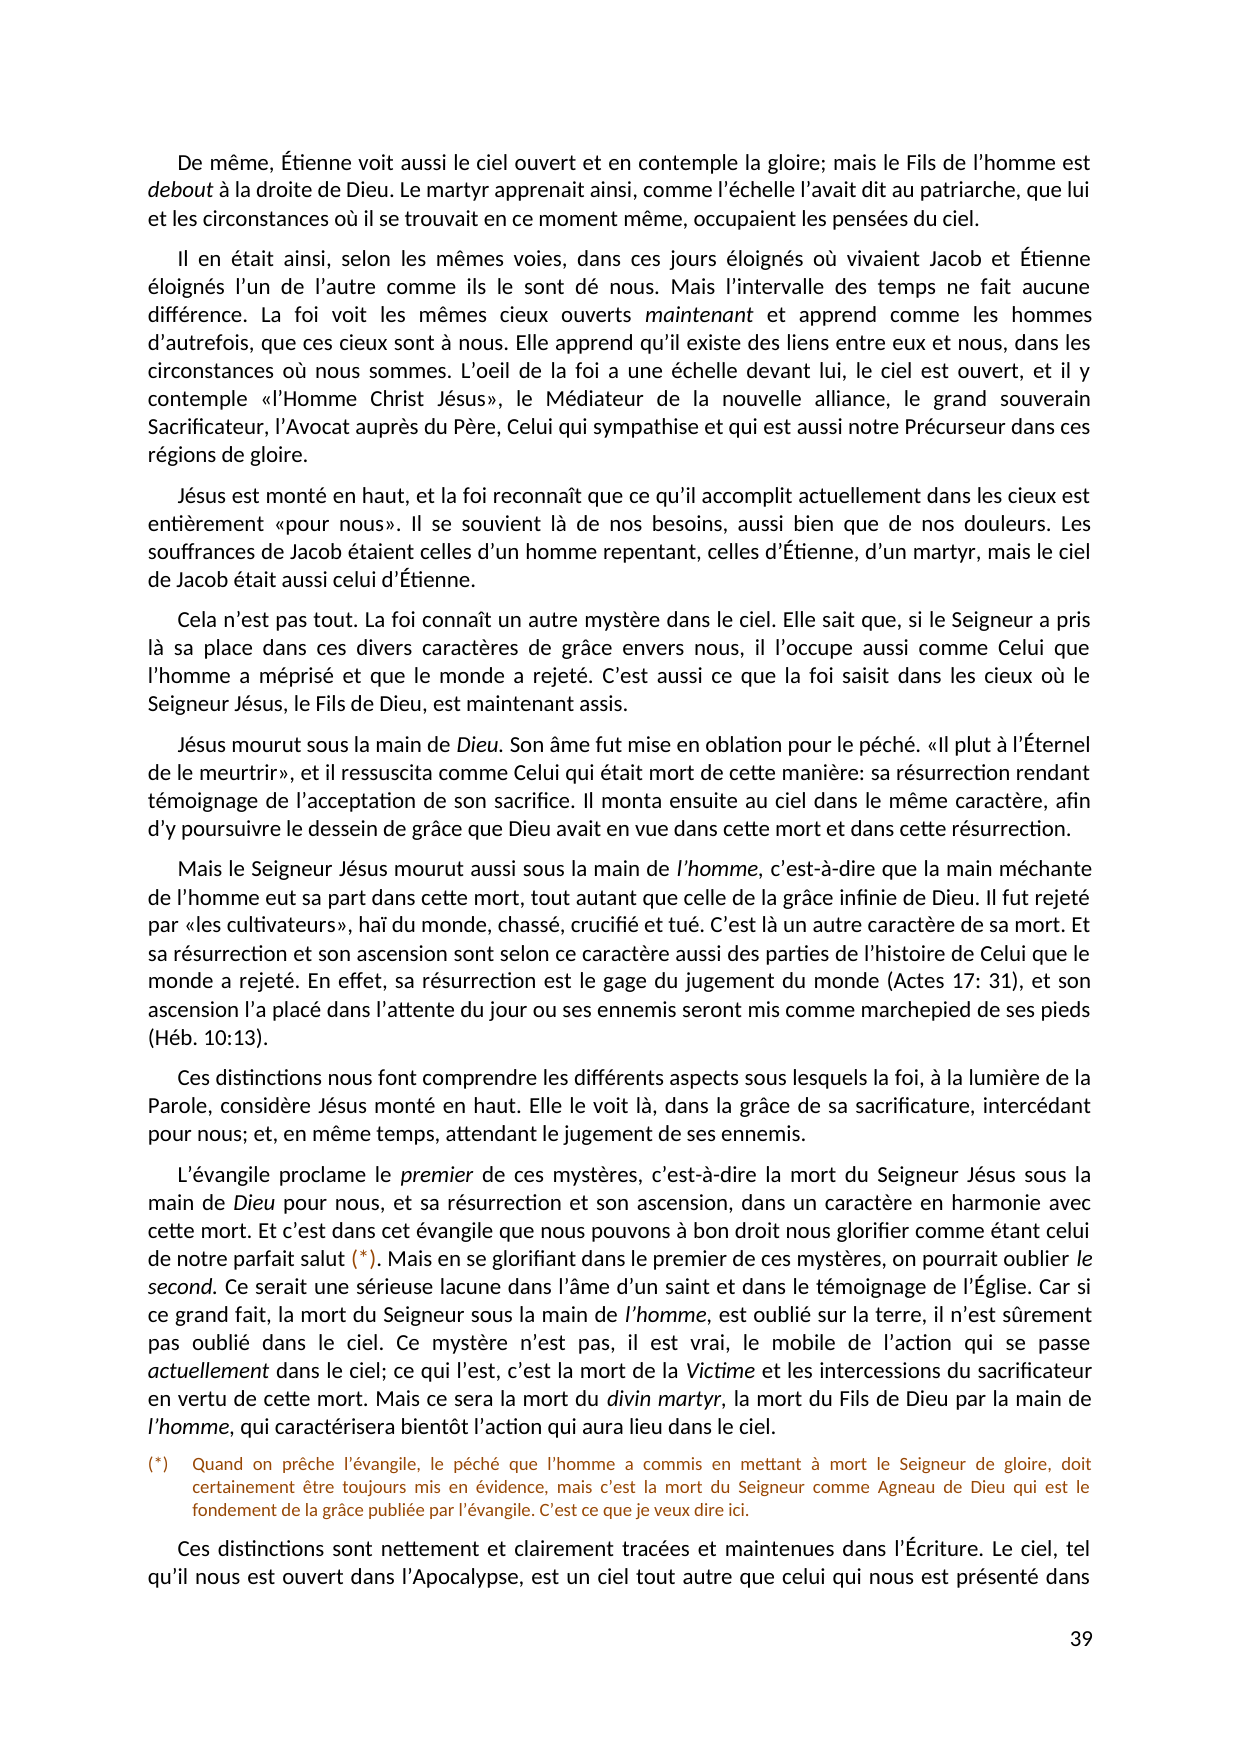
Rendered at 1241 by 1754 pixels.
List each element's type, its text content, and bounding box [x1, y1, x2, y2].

text Il en était ainsi, selon les mêmes voies, dans ces jours éloignés où vivaient Jacob et Étienne éloignés l’un de l’autre comme ils le sont dé nous. Mais l’intervalle des temps ne fait aucune différence. La foi voit les mêmes cieux ouverts maintenant et apprend comme les hommes d’autrefois, que ces cieux sont à nous. Elle apprend qu’il existe des liens entre eux et nous, dans les circonstances où nous sommes. L’oeil de la foi a une échelle devant lui, le ciel est ouvert, et il y contemple «l’Homme Christ Jésus», le Médiateur de la nouvelle alliance, le grand souverain Sacrificateur, l’Avocat auprès du Père, Celui qui sympathise et qui est aussi notre Précurseur dans ces régions de gloire. [148, 244, 1093, 468]
text Jésus mourut sous la main de Dieu. Son âme fut mise en oblation pour le péché. «Il plut à l’Éternel de le meurtrir», et il ressuscita comme Celui qui était mort de cette manière: sa résurrection rendant témoignage de l’acceptation de son sacrifice. Il monta ensuite au ciel dans le même caractère, afin d’y poursuivre le dessein de grâce que Dieu avait en vue dans cette mort et dans cette résurrection. [148, 730, 1093, 842]
text Jésus est monté en haut, et la foi reconnaît que ce qu’il accomplit actuellement dans les cieux est entièrement «pour nous». Il se souvient là de nos besoins, aussi bien que de nos douleurs. Les souffrances de Jacob étaient celles d’un homme repentant, celles d’Étienne, d’un martyr, mais le ciel de Jacob était aussi celui d’Étienne. [148, 481, 1093, 593]
text Cela n’est pas tout. La foi connaît un autre mystère dans le ciel. Elle sait que, si le Seigneur a pris là sa place dans ces divers caractères de grâce envers nous, il l’occupe aussi comme Celui que l’homme a méprisé et que le monde a rejeté. C’est aussi ce que la foi saisit dans les cieux où le Seigneur Jésus, le Fils de Dieu, est maintenant assis. [148, 605, 1093, 717]
text L’évangile proclame le premier de ces mystères, c’est-à-dire la mort du Seigneur Jésus sous la main de Dieu pour nous, et sa résurrection et son ascension, dans un caractère en harmonie avec cette mort. Et c’est dans cet évangile que nous pouvons à bon droit nous glorifier comme étant celui de notre parfait salut (*). Mais en se glorifiant dans le premier de ces mystères, on pourrait oublier le second. Ce serait une sérieuse lacune dans l’âme d’un saint et dans le témoignage de l’Église. Car si ce grand fait, la mort du Seigneur sous la main de l’homme, est oublié sur la terre, il n’est sûrement pas oublié dans le ciel. Ce mystère n’est pas, il est vrai, le mobile de l’action qui se passe actuellement dans le ciel; ce qui l’est, c’est la mort de la Victime et les intercessions du sacrificateur en vertu de cette mort. Mais ce sera la mort du divin martyr, la mort du Fils de Dieu par la main de l’homme, qui caractérisera bientôt l’action qui aura lieu dans le ciel. [148, 1160, 1093, 1440]
text (*) Quand on prêche l’évangile, le péché que l’homme a commis en mettant à mort le Seigneur de gloire, doit certainement être toujours mis en évidence, mais c’est la mort du Seigneur comme Agneau de Dieu qui est le fondement de la grâce publiée par l’évangile. C’est ce que je veux dire ici. [148, 1452, 1093, 1521]
text Mais le Seigneur Jésus mourut aussi sous la main de l’homme, c’est-à-dire que la main méchante de l’homme eut sa part dans cette mort, tout autant que celle de la grâce infinie de Dieu. Il fut rejeté par «les cultivateurs», haï du monde, chassé, crucifié et tué. C’est là un autre caractère de sa mort. Et sa résurrection et son ascension sont selon ce caractère aussi des parties de l’histoire de Celui que le monde a rejeté. En effet, sa résurrection est le gage du jugement du monde (Actes 17: 31), et son ascension l’a placé dans l’attente du jour ou ses ennemis seront mis comme marchepied de ses pieds (Héb. 10:13). [148, 854, 1093, 1051]
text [148, 1534, 1093, 1590]
text De même, Étienne voit aussi le ciel ouvert et en contemple la gloire; mais le Fils de l’homme est debout à la droite de Dieu. Le martyr apprenait ainsi, comme l’échelle l’avait dit au patriarche, que lui et les circonstances où il se trouvait en ce moment même, occupaient les pensées du ciel. [148, 148, 1093, 232]
text Ces distinctions nous font comprendre les différents aspects sous lesquels la foi, à la lumière de la Parole, considère Jésus monté en haut. Elle le voit là, dans la grâce de sa sacrificature, intercédant pour nous; et, en même temps, attendant le jugement de ses ennemis. [148, 1063, 1093, 1147]
